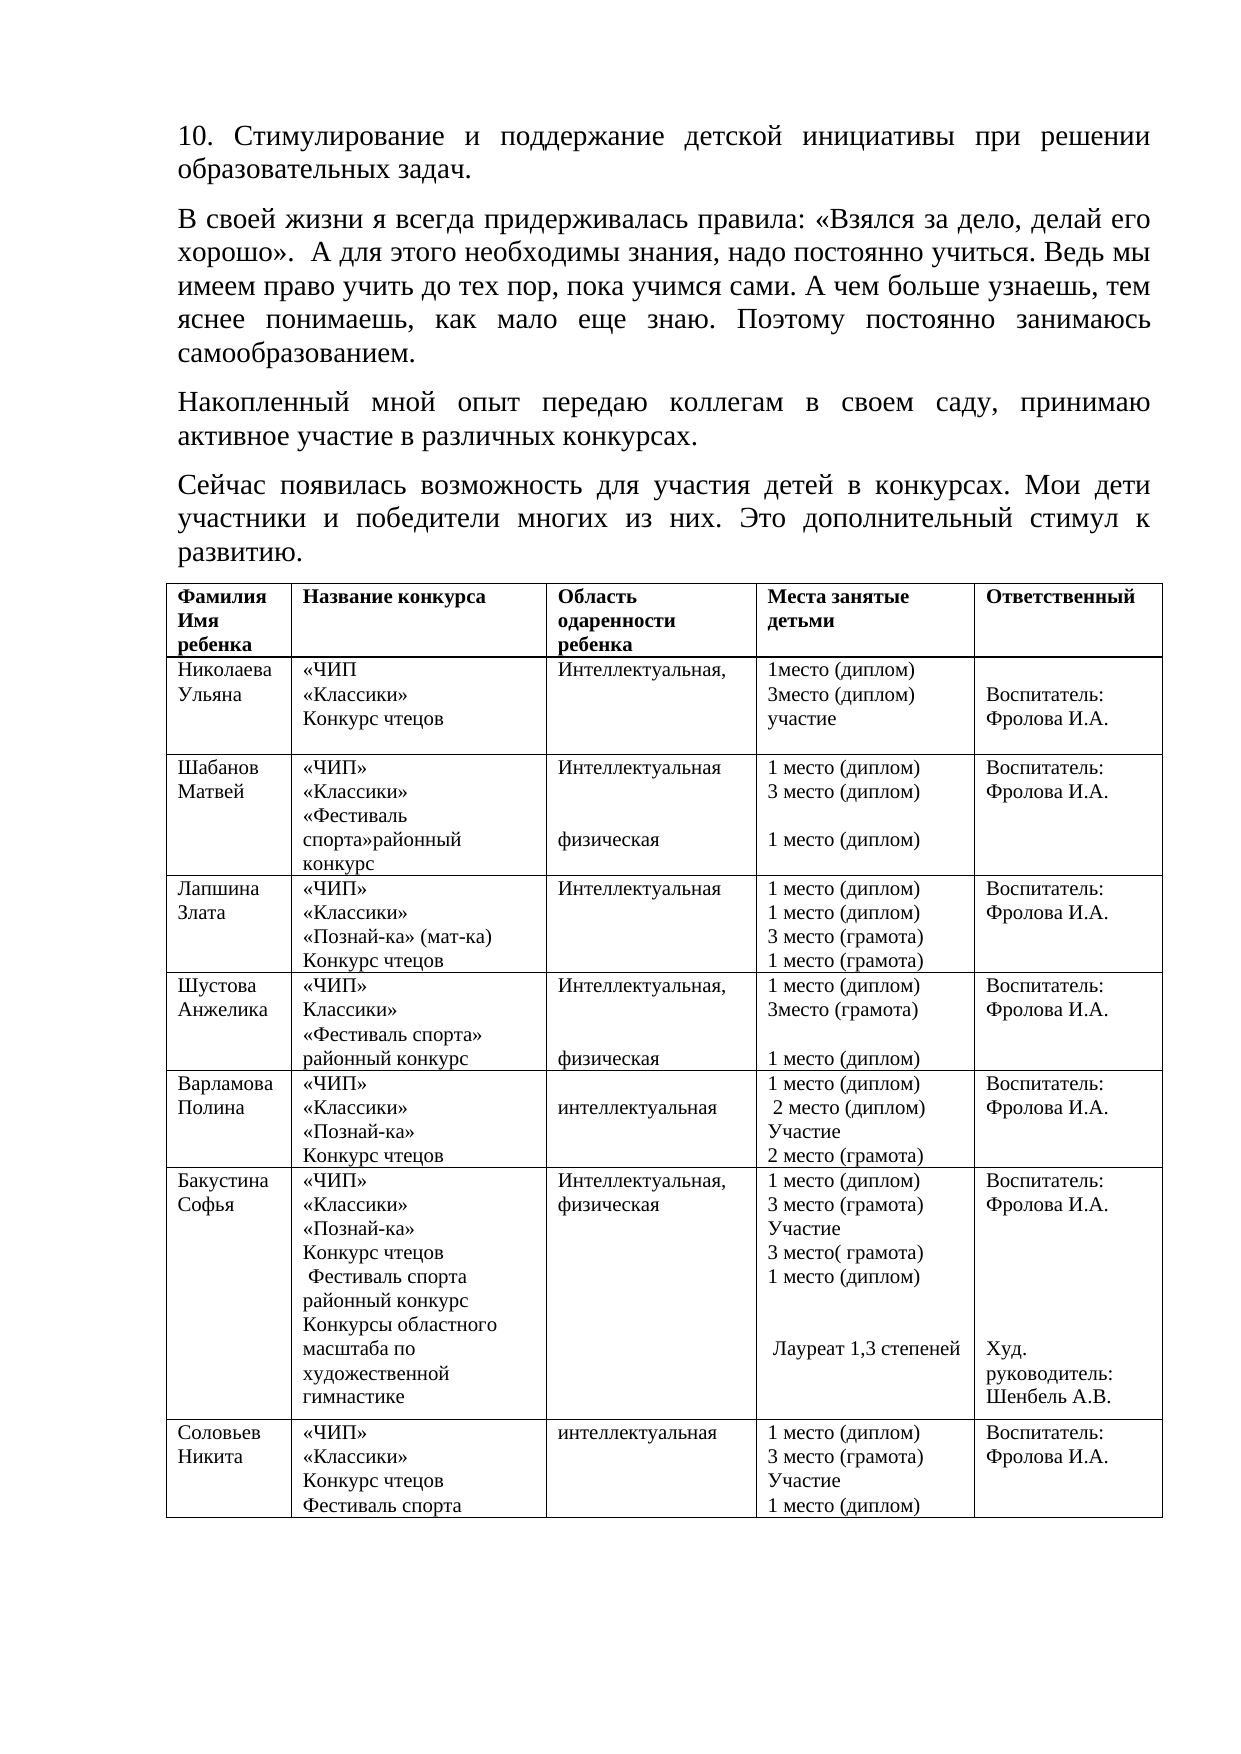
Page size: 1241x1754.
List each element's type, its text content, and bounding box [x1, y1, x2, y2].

table_cell Воспитатель: Фролова И.А. Худ. руководитель: Шенбель А.В. [975, 1168, 1162, 1419]
table_cell Николаева Ульяна [167, 658, 291, 754]
table_cell 1 место (диплом) 3 место (грамота) Участие 3 место( грамота) 1 место (диплом) Лауреат 1,3 степеней [757, 1168, 974, 1419]
table_cell Шустова Анжелика [167, 973, 291, 1069]
table_cell 1место (диплом) 3место (диплом) участие [757, 658, 974, 754]
text 10. Стимулирование и поддержание детской инициативы при решении образовательных задач. [177, 118, 1152, 185]
table_cell Интеллектуальная, физическая [547, 973, 756, 1069]
table_cell Воспитатель: Фролова И.А. [975, 755, 1162, 875]
table_cell «ЧИП» Классики» «Фестиваль спорта» районный конкурс [292, 973, 546, 1069]
text В своей жизни я всегда придерживалась правила: «Взялся за дело, делай его хорошо». А для этого необходимы знания, надо постоянно учиться. Ведь мы имеем право учить до тех пор, пока учимся сами. А чем больше узнаешь, тем яснее понимаешь, как мало еще знаю. Поэтому постоянно занимаюсь самообразованием. [177, 201, 1152, 368]
table_cell Интеллектуальная, физическая [547, 1168, 756, 1419]
table_cell 1 место (диплом) 3 место (грамота) Участие 1 место (диплом) [757, 1420, 974, 1517]
table_header Название конкурса [292, 584, 546, 656]
table_cell «ЧИП «Классики» Конкурс чтецов [292, 658, 546, 754]
table_cell интеллектуальная [547, 1420, 756, 1517]
table_cell Воспитатель: Фролова И.А. [975, 1071, 1162, 1167]
table_header Ответственный [975, 584, 1162, 656]
table_header Область одаренности ребенка [547, 584, 756, 656]
table_cell интеллектуальная [547, 1071, 756, 1167]
table_cell Шабанов Матвей [167, 755, 291, 875]
table_cell «ЧИП» «Классики» Конкурс чтецов Фестиваль спорта [292, 1420, 546, 1517]
table_header Фамилия Имя ребенка [167, 584, 291, 656]
table_cell Интеллектуальная физическая [547, 755, 756, 875]
table_cell Бакустина Софья [167, 1168, 291, 1419]
table_cell Интеллектуальная, [547, 658, 756, 754]
table_cell 1 место (диплом) 3место (грамота) 1 место (диплом) [757, 973, 974, 1069]
table_cell Воспитатель: Фролова И.А. [975, 973, 1162, 1069]
table_cell 1 место (диплом) 3 место (диплом) 1 место (диплом) [757, 755, 974, 875]
table_cell Воспитатель: Фролова И.А. [975, 658, 1162, 754]
table_header Места занятые детьми [757, 584, 974, 656]
table_cell «ЧИП» «Классики» «Познай-ка» Конкурс чтецов Фестиваль спорта районный конкурс Конкурсы областного масштаба по художественной гимнастике [292, 1168, 546, 1419]
table_cell «ЧИП» «Классики» «Познай-ка» (мат-ка) Конкурс чтецов [292, 876, 546, 972]
table_cell 1 место (диплом) 1 место (диплом) 3 место (грамота) 1 место (грамота) [757, 876, 974, 972]
table_cell Воспитатель: Фролова И.А. [975, 1420, 1162, 1517]
table_cell Варламова Полина [167, 1071, 291, 1167]
table_cell Лапшина Злата [167, 876, 291, 972]
table_cell Соловьев Никита [167, 1420, 291, 1517]
table_cell 1 место (диплом) 2 место (диплом) Участие 2 место (грамота) [757, 1071, 974, 1167]
table_cell «ЧИП» «Классики» «Познай-ка» Конкурс чтецов [292, 1071, 546, 1167]
text Сейчас появилась возможность для участия детей в конкурсах. Мои дети участники и победители многих из них. Это дополнительный стимул к развитию. [177, 467, 1152, 567]
text Накопленный мной опыт передаю коллегам в своем саду, принимаю активное участие в различных конкурсах. [177, 384, 1152, 451]
table_cell Интеллектуальная [547, 876, 756, 972]
table_cell «ЧИП» «Классики» «Фестиваль спорта»районный конкурс [292, 755, 546, 875]
table_cell Воспитатель: Фролова И.А. [975, 876, 1162, 972]
